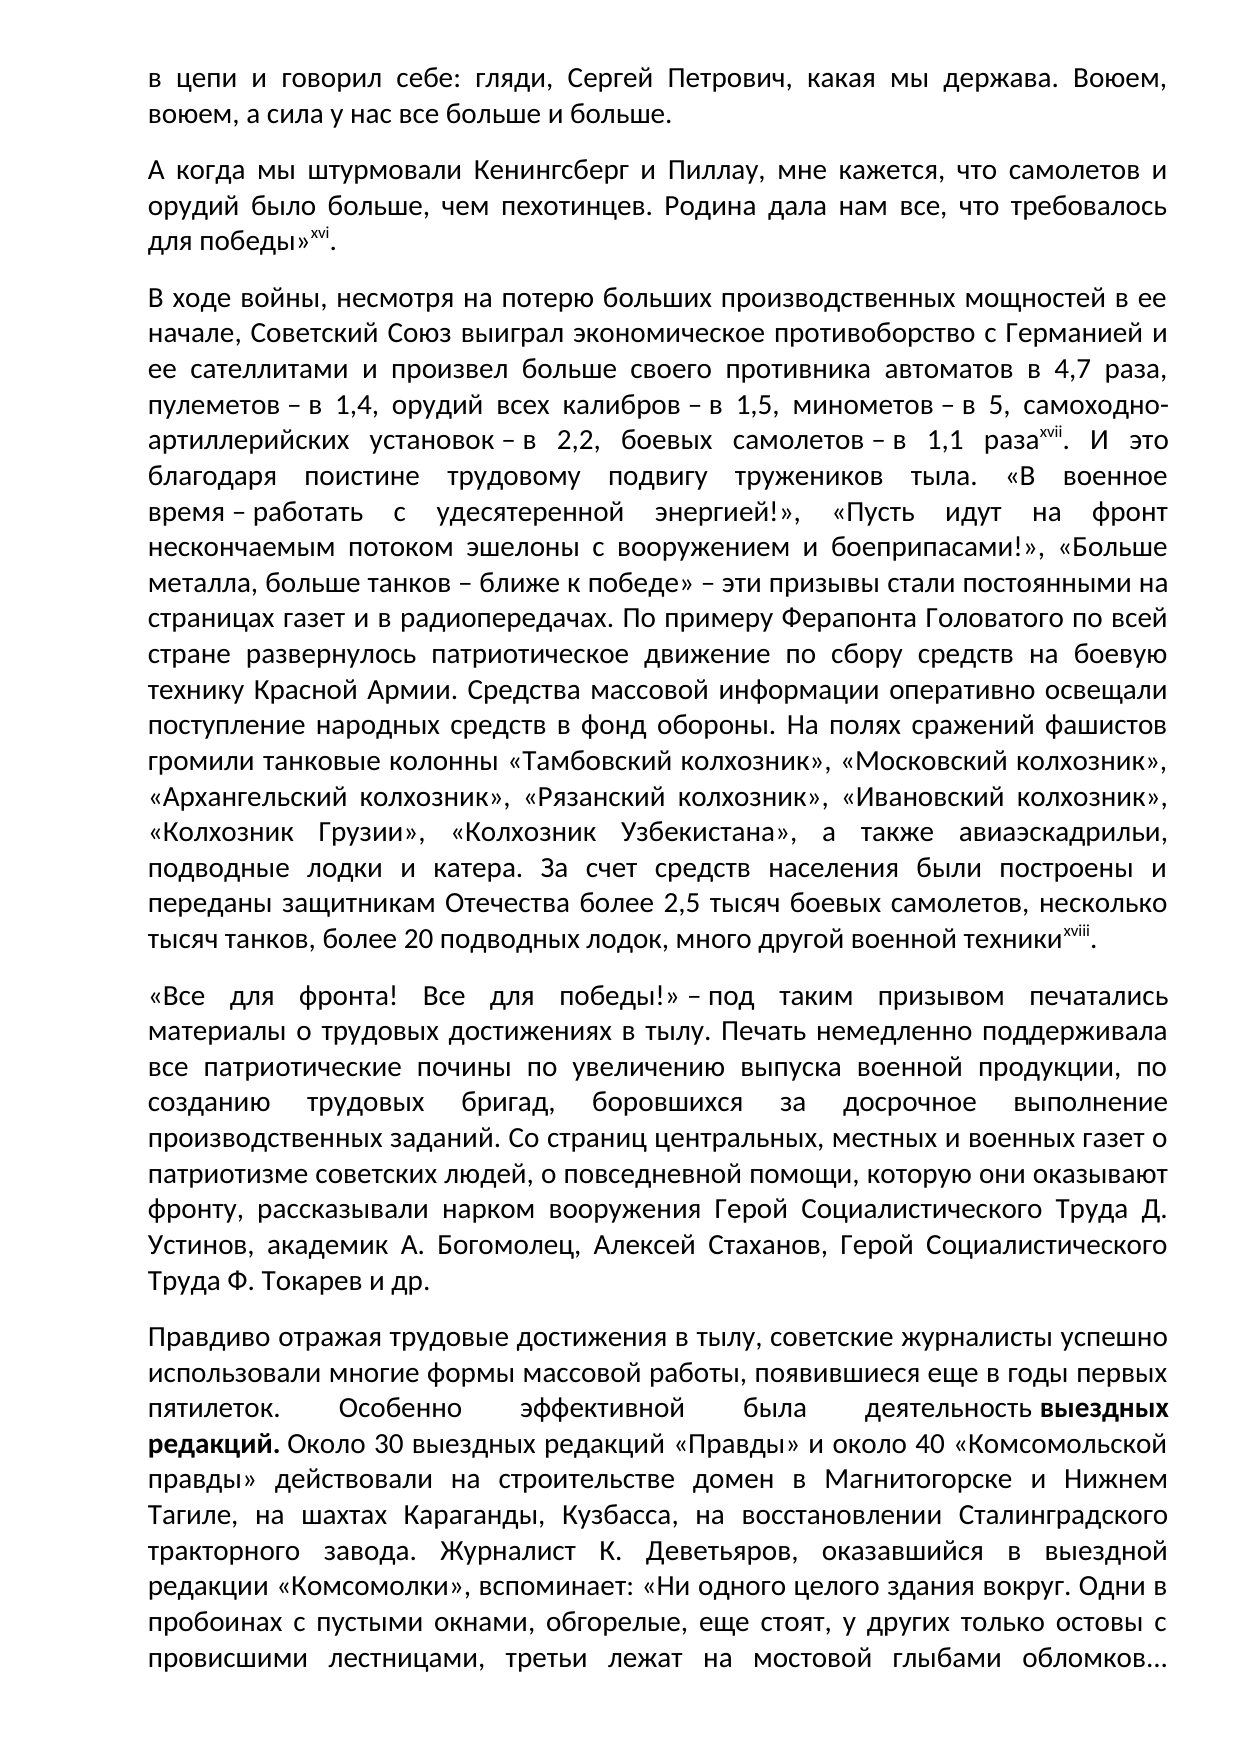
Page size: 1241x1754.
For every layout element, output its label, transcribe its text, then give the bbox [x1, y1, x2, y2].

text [148, 1318, 1169, 1674]
text «Все для фронта! Все для победы!» – под таким призывом печатались материалы о трудовых достижениях в тылу. Печать немедленно поддерживала все патриотические почины по увеличению выпуска военной продукции, по созданию трудовых бригад, боровшихся за досрочное выполнение производственных заданий. Со страниц центральных, местных и военных газет о патриотизме советских людей, о повседневной помощи, которую они оказывают фронту, рассказывали нарком вооружения Герой Социалистического Труда Д. Устинов, академик А. Богомолец, Алексей Стаханов, Герой Социалистического Труда Ф. Токарев и др. [148, 977, 1169, 1297]
text В ходе войны, несмотря на потерю больших производственных мощностей в ее начале, Советский Союз выиграл экономическое противоборство с Германией и ее сателлитами и произвел больше своего противника автоматов в 4,7 раза, пулеметов – в 1,4, орудий всех калибров – в 1,5, минометов – в 5, самоходно-артиллерийских установок – в 2,2, боевых самолетов – в 1,1 раза. И это благодаря поистине трудовому подвигу тружеников тыла. «В военное время – работать с удесятеренной энергией!», «Пусть идут на фронт нескончаемым потоком эшелоны с вооружением и боеприпасами!», «Больше металла, больше танков – ближе к победе» – эти призывы стали постоянными на страницах газет и в радиопередачах. По примеру Ферапонта Головатого по всей стране развернулось патриотическое движение по сбору средств на боевую технику Красной Армии. Средства массовой информации оперативно освещали поступление народных средств в фонд обороны. На полях сражений фашистов громили танковые колонны «Тамбовский колхозник», «Московский колхозник», «Архангельский колхозник», «Рязанский колхозник», «Ивановский колхозник», «Колхозник Грузии», «Колхозник Узбекистана», а также авиаэскадрильи, подводные лодки и катера. За счет средств населения были построены и переданы защитникам Отечества более 2,5 тысяч боевых самолетов, несколько тысяч танков, более 20 подводных лодок, много другой военной техники. [148, 279, 1169, 956]
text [148, 59, 1169, 130]
text А когда мы штурмовали Кенингсберг и Пиллау, мне кажется, что самолетов и орудий было больше, чем пехотинцев. Родина дала нам все, что требовалось для победы». [148, 151, 1169, 258]
